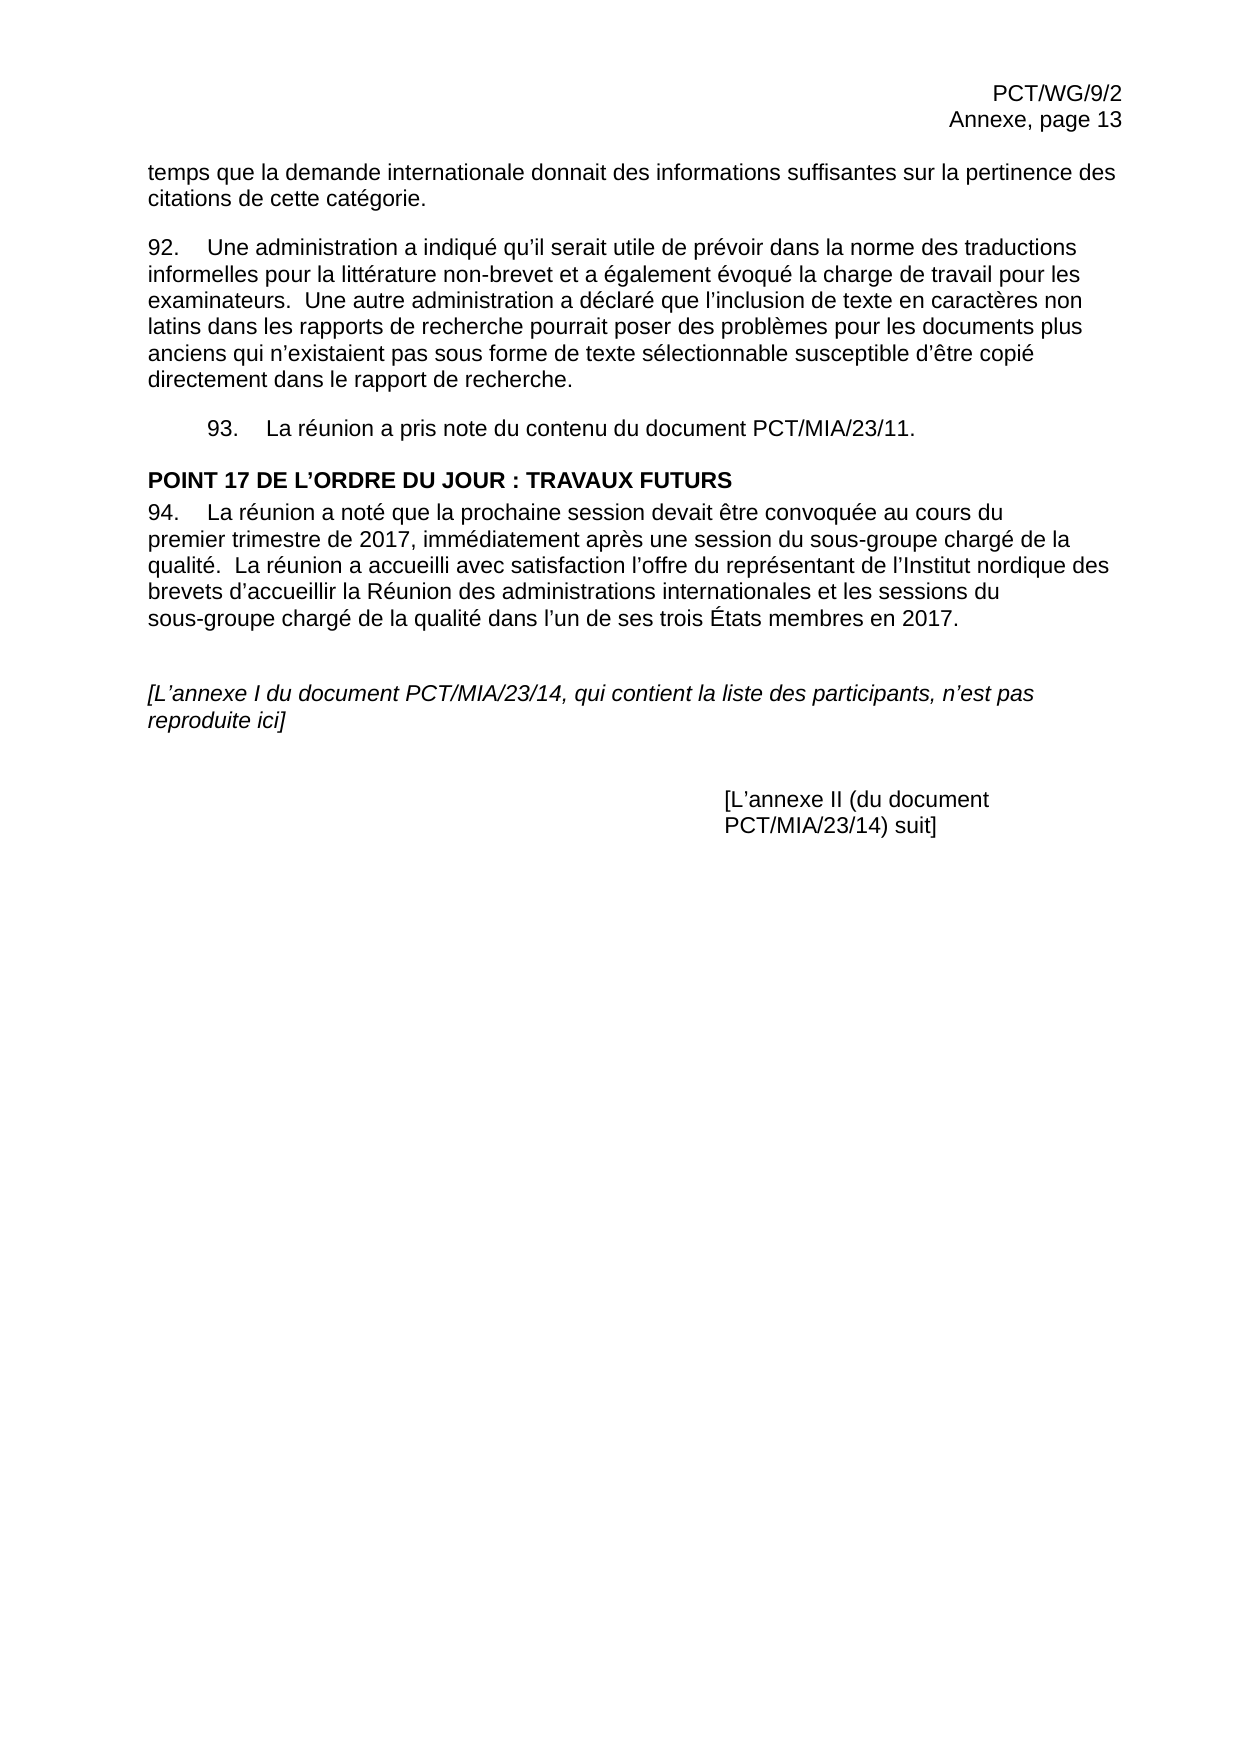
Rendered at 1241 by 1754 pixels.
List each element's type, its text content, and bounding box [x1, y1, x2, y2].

text Une administration a indiqué qu’il serait utile de prévoir dans la norme des traductions informelles pour la littérature non-brevet et a également évoqué la charge de travail pour les examinateurs. Une autre administration a déclaré que l’inclusion de texte en caractères non latins dans les rapports de recherche pourrait poser des problèmes pour les documents plus anciens qui n’existaient pas sous forme de texte sélectionnable susceptible d’être copié directement dans le rapport de recherche. [148, 234, 1122, 392]
text [L’annexe II (du document PCT/MIA/23/14) suit] [724, 786, 1122, 838]
text La réunion a noté que la prochaine session devait être convoquée au cours du premier trimestre de 2017, immédiatement après une session du sous-groupe chargé de la qualité. La réunion a accueilli avec satisfaction l’offre du représentant de l’Institut nordique des brevets d’accueillir la Réunion des administrations internationales et les sessions du sous-groupe chargé de la qualité dans l’un de ses trois États membres en 2017. [148, 499, 1122, 631]
subtitle Point 17 de l’ordre du jour : travaux futurs [148, 467, 1122, 493]
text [148, 158, 1122, 211]
text La réunion a pris note du contenu du document PCT/MIA/23/11. [207, 415, 1122, 442]
text [L’annexe I du document PCT/MIA/23/14, qui contient la liste des participants, n’est pas reproduite ici] [148, 680, 1122, 733]
